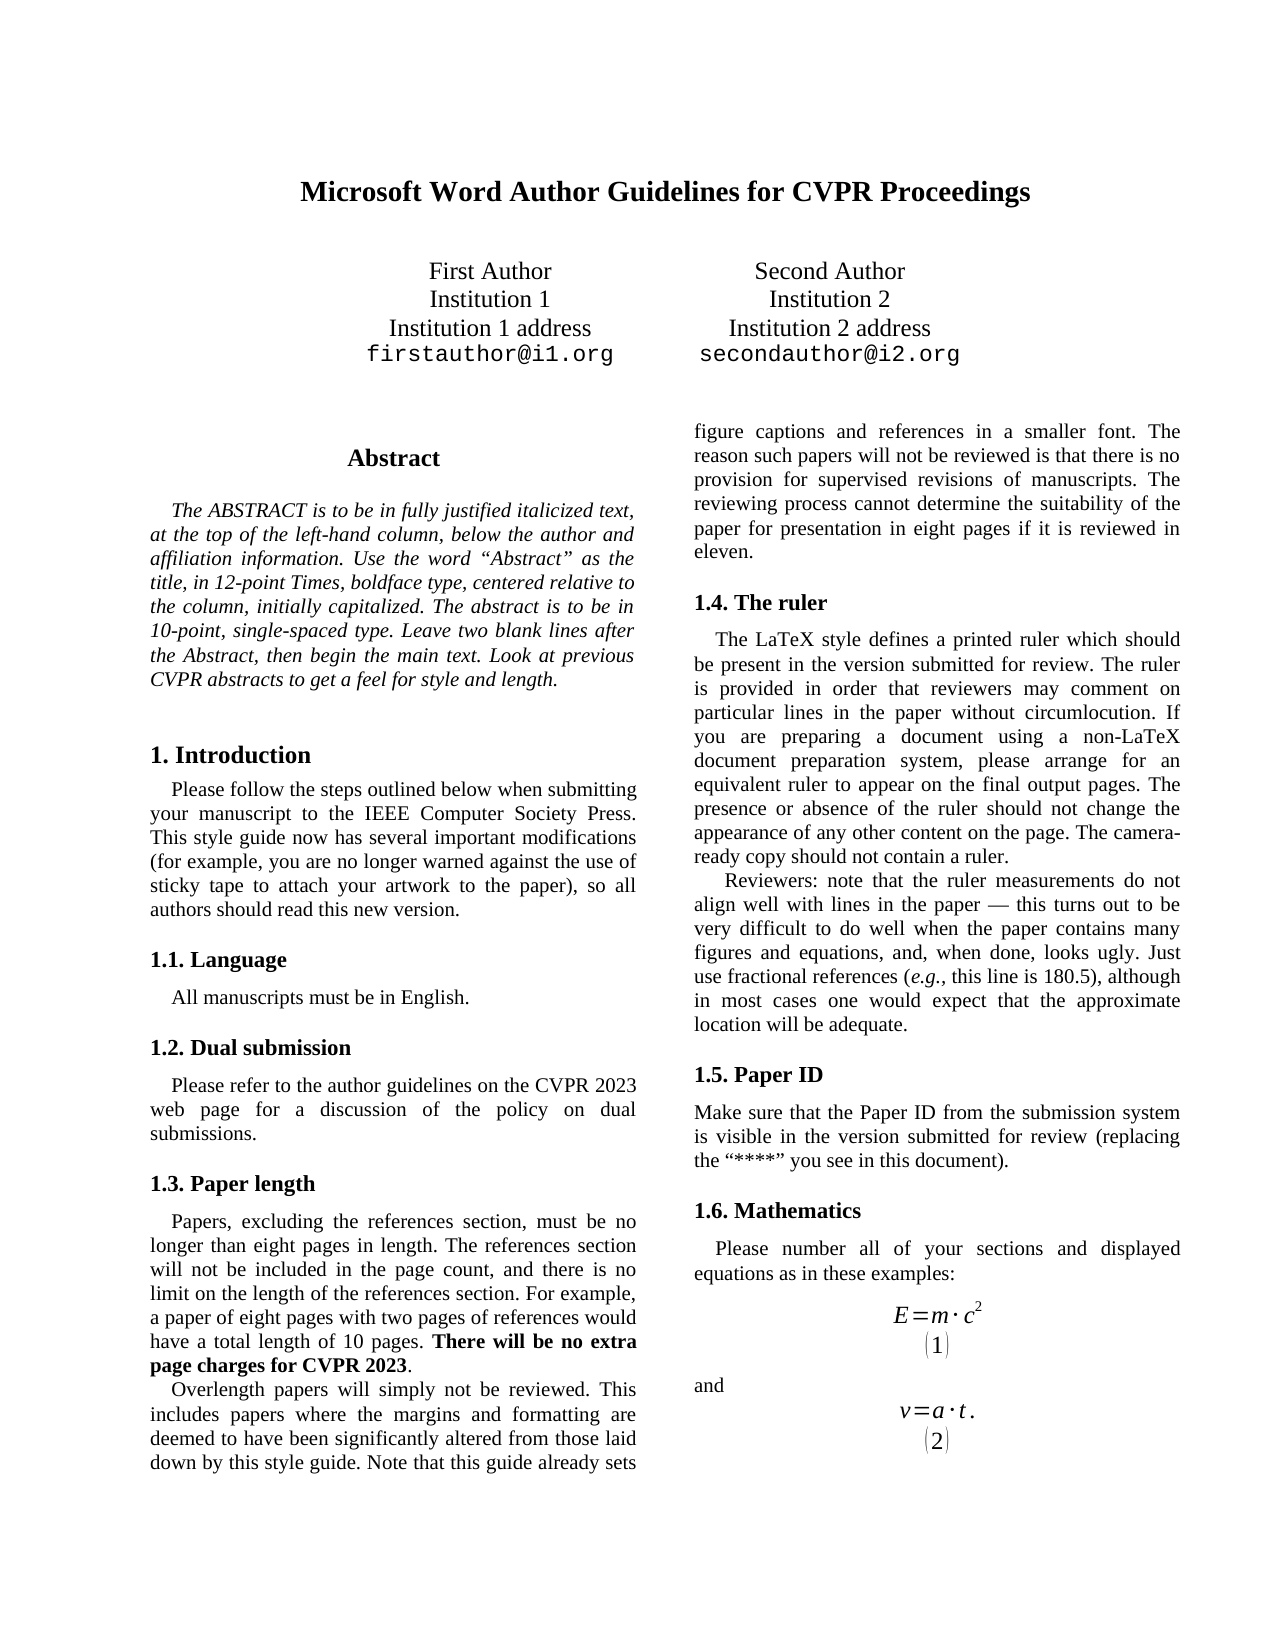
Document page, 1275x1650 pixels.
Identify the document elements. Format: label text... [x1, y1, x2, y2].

subtitle Language [150, 946, 637, 972]
text and [694, 1372, 1181, 1397]
subtitle Introduction [150, 740, 637, 768]
text The ABSTRACT is to be in fully justified italicized text, at the top of the left-hand column, below the author and affiliation information. Use the word “Abstract” as the title, in 12-point Times, boldface type, centered relative to the column, initially capitalized. The abstract is to be in 10-point, single-spaced type. Leave two blank lines after the Abstract, then begin the main text. Look at previous CVPR abstracts to get a feel for style and length. [150, 498, 637, 691]
text Overlength papers will simply not be reviewed. This includes papers where the margins and formatting are deemed to have been significantly altered from those laid down by this style guide. Note that this guide already sets figure captions and references in a smaller font. The reason such papers will not be reviewed is that there is no provision for supervised revisions of manuscripts. The reviewing process cannot determine the suitability of the paper for presentation in eight pages if it is reviewed in eleven. [694, 150, 1181, 563]
subtitle Mathematics [694, 1197, 1181, 1224]
subtitle Dual submission [150, 1034, 637, 1060]
text Reviewers: note that the ruler measurements do not align well with lines in the paper — this turns out to be very difficult to do well when the paper contains many figures and equations, and, when done, looks ugly. Just use fractional references (e.g., this line is 180.5), although in most cases one would expect that the approximate location will be adequate. [694, 868, 1181, 1036]
text The LaTeX style defines a printed ruler which should be present in the version submitted for review. The ruler is provided in order that reviewers may comment on particular lines in the paper without circumlocution. If you are preparing a document using a non-LaTeX document preparation system, please arrange for an equivalent ruler to appear on the final output pages. The presence or absence of the ruler should not change the appearance of any other content on the page. The camera-ready copy should not contain a ruler. [694, 627, 1181, 868]
text Please follow the steps outlined below when submitting your manuscript to the IEEE Computer Society Press. This style guide now has several important modifications (for example, you are no longer warned against the use of sticky tape to attach your artwork to the paper), so all authors should read this new version. [150, 777, 637, 921]
subtitle Paper ID [694, 1061, 1181, 1088]
subtitle Paper length [150, 1170, 637, 1196]
text Make sure that the Paper ID from the submission system is visible in the version submitted for review (replacing the “****” you see in this document). [694, 1100, 1181, 1172]
text Overlength papers will simply not be reviewed. This includes papers where the margins and formatting are deemed to have been significantly altered from those laid down by this style guide. Note that this guide already sets figure captions and references in a smaller font. The reason such papers will not be reviewed is that there is no provision for supervised revisions of manuscripts. The reviewing process cannot determine the suitability of the paper for presentation in eight pages if it is reviewed in eleven. [150, 1377, 637, 1474]
text Please refer to the author guidelines on the CVPR 2023 web page for a discussion of the policy on dual submissions. [150, 1073, 637, 1145]
text Please number all of your sections and displayed equations as in these examples: [694, 1236, 1181, 1284]
subtitle The ruler [694, 588, 1181, 615]
text Papers, excluding the references section, must be no longer than eight pages in length. The references section will not be included in the page count, and there is no limit on the length of the references section. For example, a paper of eight pages with two pages of references would have a total length of 10 pages. There will be no extra page charges for CVPR 2023. [150, 1209, 637, 1377]
text Abstract [150, 443, 637, 472]
text All manuscripts must be in English. [150, 985, 637, 1009]
